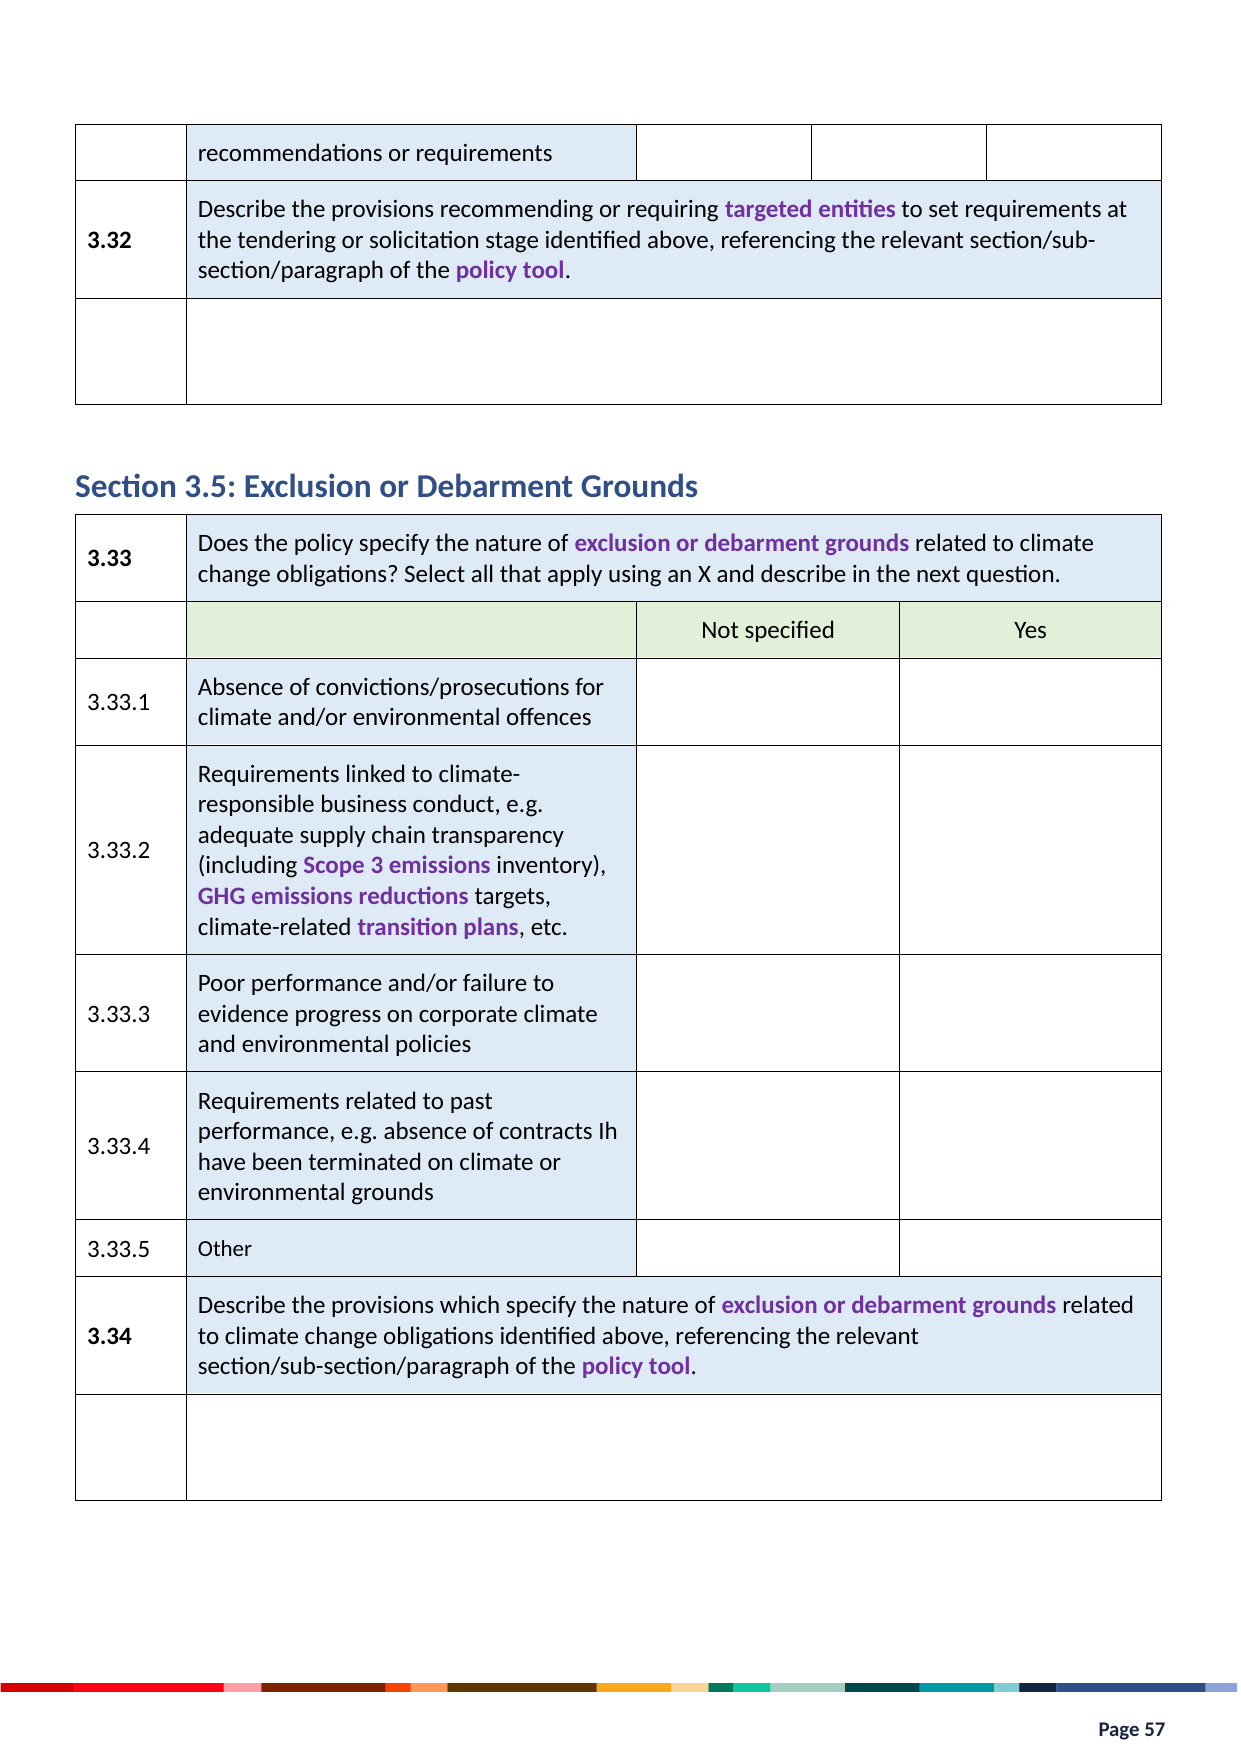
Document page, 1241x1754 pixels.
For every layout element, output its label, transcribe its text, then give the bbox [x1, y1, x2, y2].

subtitle Section 3.5: Exclusion or Debarment Grounds [75, 465, 1165, 505]
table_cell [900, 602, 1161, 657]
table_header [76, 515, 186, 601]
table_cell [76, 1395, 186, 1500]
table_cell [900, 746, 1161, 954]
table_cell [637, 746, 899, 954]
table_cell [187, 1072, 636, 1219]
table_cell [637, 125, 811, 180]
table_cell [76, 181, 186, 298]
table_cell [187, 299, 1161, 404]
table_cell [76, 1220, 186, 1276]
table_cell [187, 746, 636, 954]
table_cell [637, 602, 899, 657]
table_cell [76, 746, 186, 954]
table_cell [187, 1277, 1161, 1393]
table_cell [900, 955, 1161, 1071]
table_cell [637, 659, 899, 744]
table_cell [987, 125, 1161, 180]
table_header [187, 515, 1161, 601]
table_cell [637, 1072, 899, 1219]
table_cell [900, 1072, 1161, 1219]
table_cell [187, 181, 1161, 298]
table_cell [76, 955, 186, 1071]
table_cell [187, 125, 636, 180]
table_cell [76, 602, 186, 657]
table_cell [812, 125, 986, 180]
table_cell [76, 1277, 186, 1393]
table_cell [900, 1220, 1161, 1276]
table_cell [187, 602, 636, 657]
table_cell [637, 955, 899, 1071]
picture [0, 1683, 1236, 1692]
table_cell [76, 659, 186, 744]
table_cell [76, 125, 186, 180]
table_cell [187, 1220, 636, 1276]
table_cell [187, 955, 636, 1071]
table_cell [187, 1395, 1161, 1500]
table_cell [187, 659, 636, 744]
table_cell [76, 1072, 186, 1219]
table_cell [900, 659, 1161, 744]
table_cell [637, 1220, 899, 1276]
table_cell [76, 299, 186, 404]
